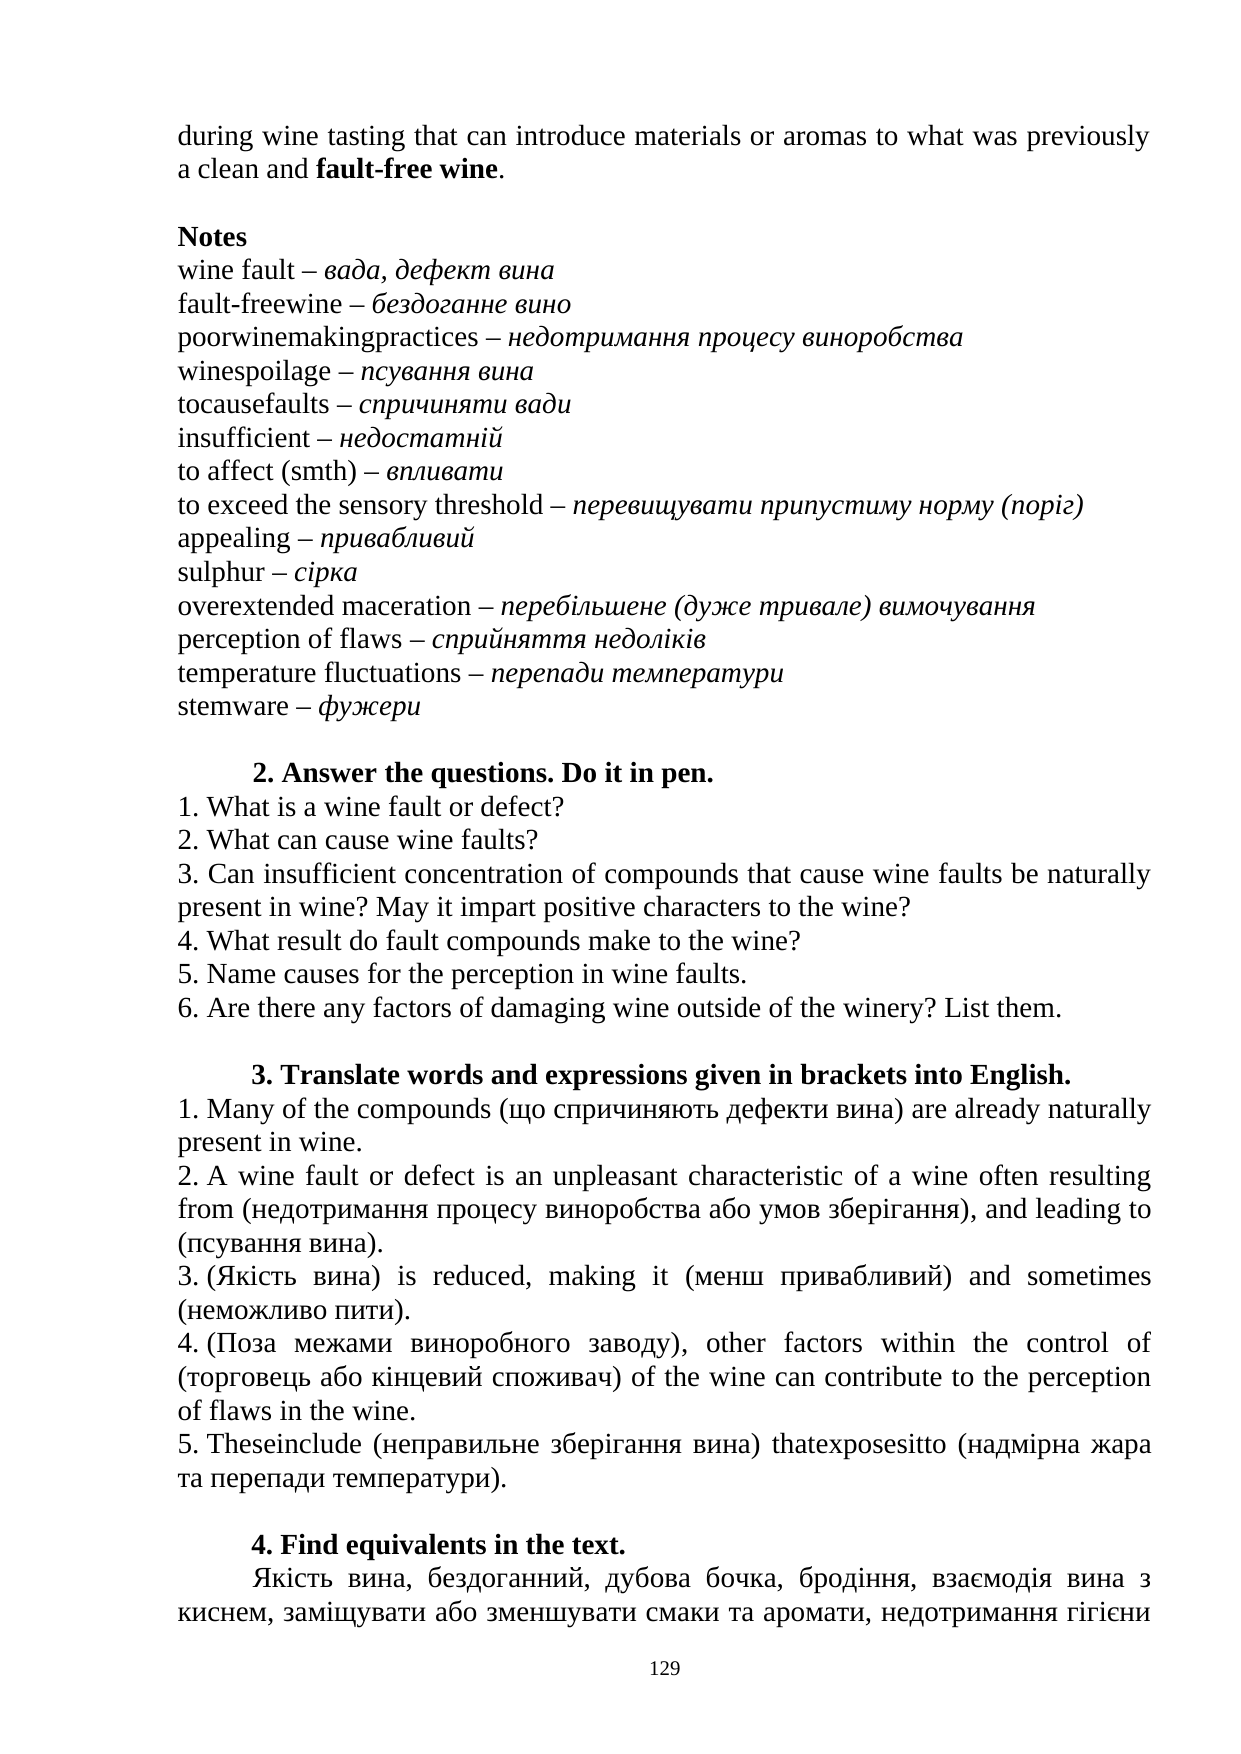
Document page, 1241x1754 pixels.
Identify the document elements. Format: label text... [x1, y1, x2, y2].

text to affect (smth) – впливати [177, 453, 1152, 487]
text 2. Answer the questions. Do it in pen. [177, 755, 1152, 789]
text 6. Are there any factors of damaging wine outside of the winery? List them. [177, 990, 1152, 1024]
text 1. What is a wine fault or defect? [177, 789, 1152, 822]
text Notes [177, 219, 1152, 252]
text tocausefaults – спричиняти вади [177, 386, 1152, 420]
text 5. Theseinclude (неправильне зберігання вина) thatexposesitto (надмірна жара та перепади температури). [177, 1426, 1152, 1493]
text 3. (Якість вина) is reduced, making it (менш привабливий) and sometimes (неможливо пити). [177, 1258, 1152, 1326]
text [177, 1560, 1152, 1627]
text 3. Can insufficient concentration of compounds that cause wine faults be naturally present in wine? May it impart positive characters to the wine? [177, 856, 1152, 923]
text 2. A wine fault or defect is an unpleasant characteristic of a wine often resulting from (недотримання процесу виноробства або умов зберігання), and leading to (псування вина). [177, 1158, 1152, 1258]
text 1. Many of the compounds (що спричиняють дефекти вина) are already naturally present in wine. [177, 1091, 1152, 1158]
text sulphur – сірка [177, 554, 1152, 588]
text 2. What can cause wine faults? [177, 822, 1152, 856]
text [177, 118, 1152, 185]
text temperature fluctuations – перепади температури [177, 655, 1152, 688]
text winespoilage – псування вина [177, 353, 1152, 386]
text fault-freewine – бездоганне вино [177, 286, 1152, 319]
text to exceed the sensory threshold – перевищувати припустиму норму (поріг) [177, 487, 1152, 521]
text overextended maceration – перебільшене (дуже тривале) вимочування [177, 588, 1152, 621]
text 4. Find equivalents in the text. [177, 1527, 1152, 1560]
text wine fault – вада, дефект вина [177, 252, 1152, 286]
text insufficient – недостатній [177, 420, 1152, 453]
text 3. Translate words and expressions given in brackets into English. [177, 1057, 1152, 1091]
text stemware – фужери [177, 688, 1152, 722]
text poorwinemakingpractices – недотримання процесу виноробства [177, 319, 1152, 353]
text 4. What result do fault compounds make to the wine? [177, 923, 1152, 957]
text 4. (Поза межами виноробного заводу), other factors within the control of (торговець або кінцевий споживач) of the wine can contribute to the perception of flaws in the wine. [177, 1326, 1152, 1426]
text appealing – привабливий [177, 521, 1152, 554]
text perception of flaws – сприйняття недоліків [177, 621, 1152, 655]
text 5. Name causes for the perception in wine faults. [177, 957, 1152, 990]
